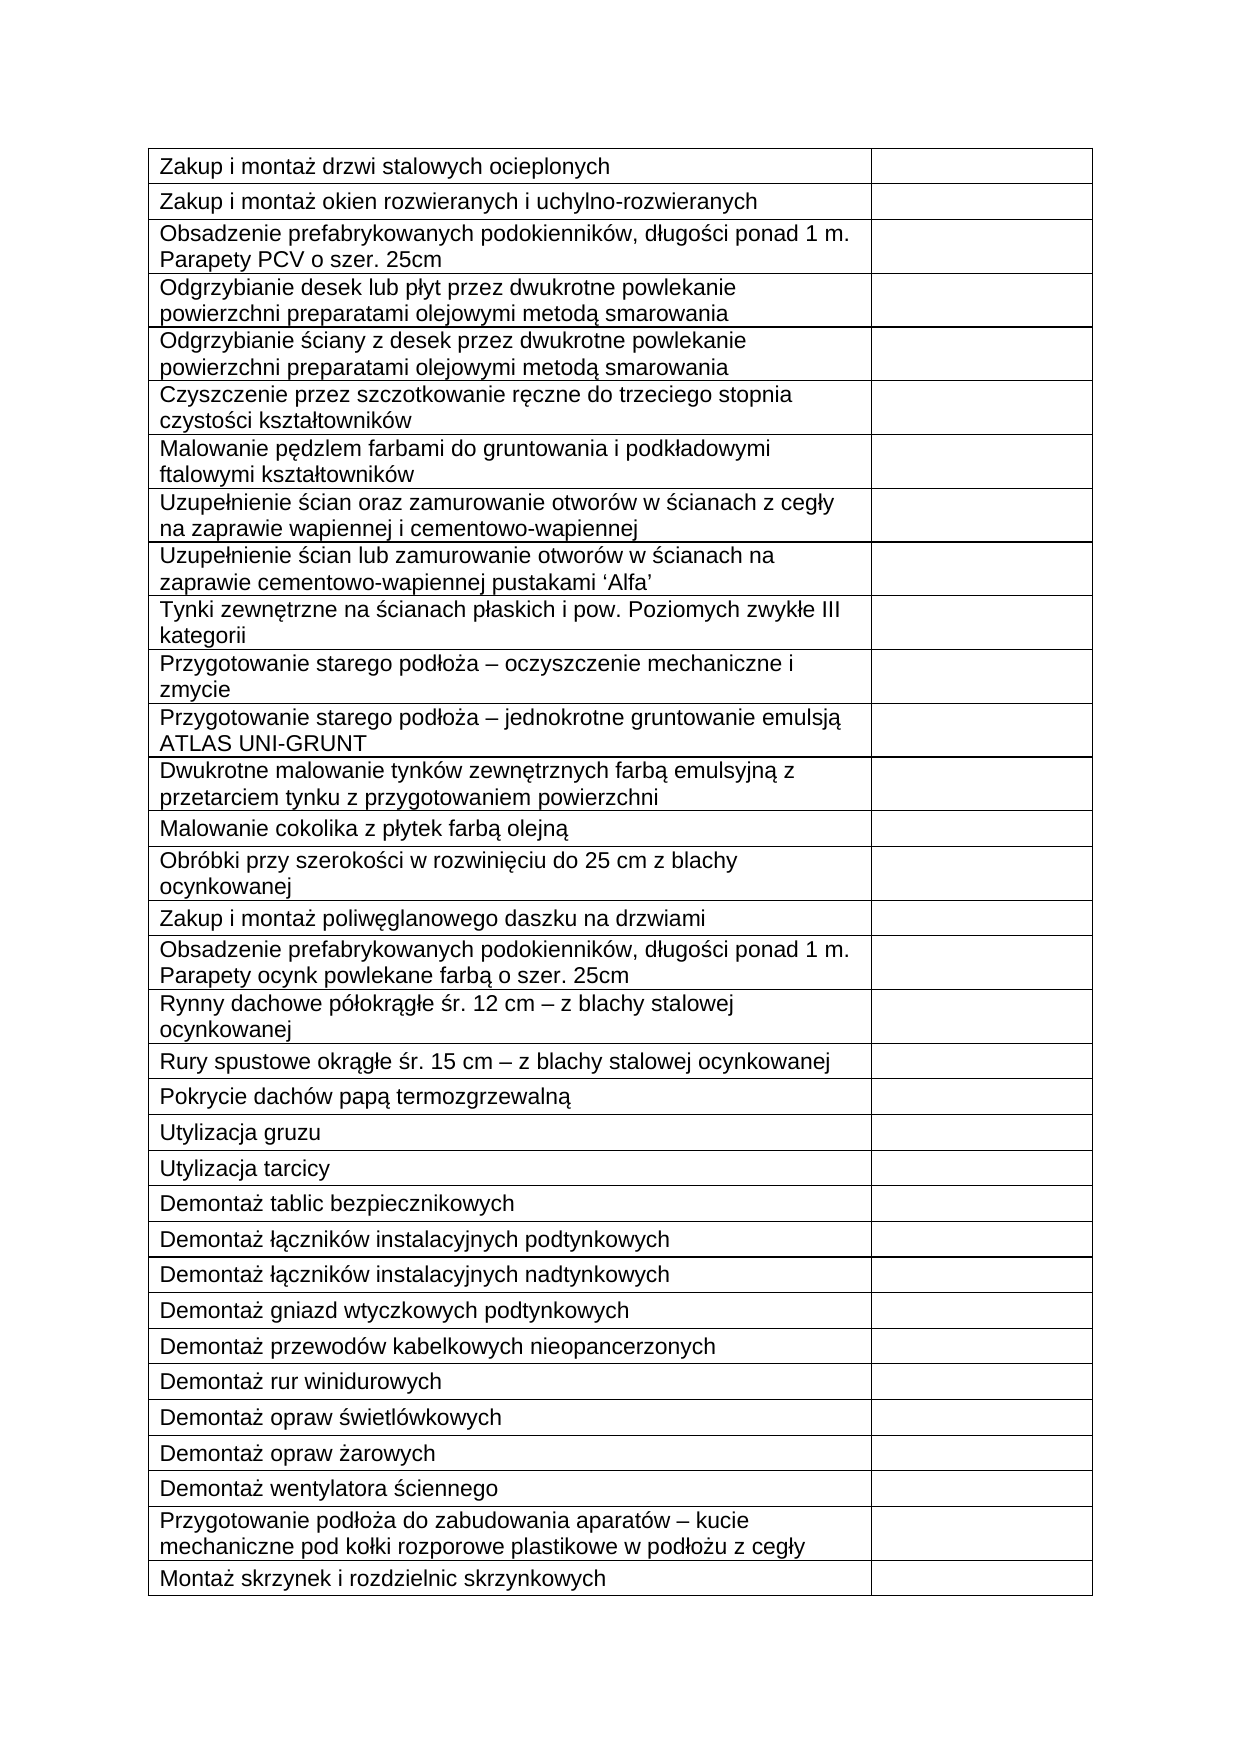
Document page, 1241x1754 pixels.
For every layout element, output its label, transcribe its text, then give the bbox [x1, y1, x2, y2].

table_cell [872, 1258, 1092, 1292]
table_cell [872, 650, 1092, 703]
table_cell Tynki zewnętrzne na ścianach płaskich i pow. Poziomych zwykłe III kategorii [149, 596, 871, 649]
table_cell [872, 1151, 1092, 1185]
table_cell [872, 184, 1092, 219]
table_cell [872, 847, 1092, 899]
table_cell Demontaż opraw świetlówkowych [149, 1400, 871, 1434]
table_cell [872, 1561, 1092, 1595]
table_cell Demontaż łączników instalacyjnych nadtynkowych [149, 1258, 871, 1292]
table_cell [872, 489, 1092, 541]
table_cell Rynny dachowe półokrągłe śr. 12 cm – z blachy stalowej ocynkowanej [149, 990, 871, 1043]
table_cell Dwukrotne malowanie tynków zewnętrznych farbą emulsyjną z przetarciem tynku z przygotowaniem powierzchni [149, 758, 871, 810]
table_cell [872, 1436, 1092, 1470]
table_cell Obsadzenie prefabrykowanych podokienników, długości ponad 1 m. Parapety PCV o szer. 25cm [149, 220, 871, 273]
table_cell Odgrzybianie desek lub płyt przez dwukrotne powlekanie powierzchni preparatami olejowymi metodą smarowania [149, 274, 871, 326]
table_cell [872, 811, 1092, 846]
table_cell [872, 1293, 1092, 1328]
table_cell Uzupełnienie ścian lub zamurowanie otworów w ścianach na zaprawie cementowo-wapiennej pustakami ‘Alfa’ [149, 543, 871, 595]
table_cell Zakup i montaż poliwęglanowego daszku na drzwiami [149, 901, 871, 935]
table_cell [872, 1507, 1092, 1559]
table_cell Utylizacja gruzu [149, 1115, 871, 1149]
table_cell Malowanie pędzlem farbami do gruntowania i podkładowymi ftalowymi kształtowników [149, 435, 871, 488]
table_cell Demontaż przewodów kabelkowych nieopancerzonych [149, 1329, 871, 1363]
table_cell [872, 274, 1092, 326]
table_cell [872, 1471, 1092, 1506]
table_cell Czyszczenie przez szczotkowanie ręczne do trzeciego stopnia czystości kształtowników [149, 381, 871, 434]
table_cell Obróbki przy szerokości w rozwinięciu do 25 cm z blachy ocynkowanej [149, 847, 871, 899]
table_cell Pokrycie dachów papą termozgrzewalną [149, 1079, 871, 1114]
table_cell Demontaż opraw żarowych [149, 1436, 871, 1470]
table_cell [872, 1329, 1092, 1363]
table_cell [872, 1186, 1092, 1221]
table_cell Demontaż gniazd wtyczkowych podtynkowych [149, 1293, 871, 1328]
table_cell Zakup i montaż drzwi stalowych ocieplonych [149, 149, 871, 183]
table_cell Demontaż łączników instalacyjnych podtynkowych [149, 1222, 871, 1256]
table_cell [872, 596, 1092, 649]
table_cell Demontaż rur winidurowych [149, 1364, 871, 1399]
table_cell Obsadzenie prefabrykowanych podokienników, długości ponad 1 m. Parapety ocynk powlekane farbą o szer. 25cm [149, 936, 871, 989]
table_cell [872, 543, 1092, 595]
table_cell Demontaż wentylatora ściennego [149, 1471, 871, 1506]
table_cell [872, 1044, 1092, 1078]
table_cell Utylizacja tarcicy [149, 1151, 871, 1185]
table_cell [872, 220, 1092, 273]
table_cell Przygotowanie starego podłoża – jednokrotne gruntowanie emulsją ATLAS UNI-GRUNT [149, 704, 871, 756]
table_cell [872, 1222, 1092, 1256]
table_cell [872, 1400, 1092, 1434]
table_cell Uzupełnienie ścian oraz zamurowanie otworów w ścianach z cegły na zaprawie wapiennej i cementowo-wapiennej [149, 489, 871, 541]
table_cell [872, 328, 1092, 380]
table_cell [872, 901, 1092, 935]
table_cell Przygotowanie starego podłoża – oczyszczenie mechaniczne i zmycie [149, 650, 871, 703]
table_cell Montaż skrzynek i rozdzielnic skrzynkowych [149, 1561, 871, 1595]
table_cell Przygotowanie podłoża do zabudowania aparatów – kucie mechaniczne pod kołki rozporowe plastikowe w podłożu z cegły [149, 1507, 871, 1559]
table_cell Zakup i montaż okien rozwieranych i uchylno-rozwieranych [149, 184, 871, 219]
table_cell Rury spustowe okrągłe śr. 15 cm – z blachy stalowej ocynkowanej [149, 1044, 871, 1078]
table_cell [872, 435, 1092, 488]
table_cell [872, 1079, 1092, 1114]
table_cell [872, 936, 1092, 989]
table_cell [872, 1364, 1092, 1399]
table_cell [872, 381, 1092, 434]
table_cell Malowanie cokolika z płytek farbą olejną [149, 811, 871, 846]
table_cell [872, 990, 1092, 1043]
table_cell [872, 149, 1092, 183]
table_cell [872, 704, 1092, 756]
table_cell [872, 1115, 1092, 1149]
table_cell Demontaż tablic bezpiecznikowych [149, 1186, 871, 1221]
table_cell [872, 758, 1092, 810]
table_cell Odgrzybianie ściany z desek przez dwukrotne powlekanie powierzchni preparatami olejowymi metodą smarowania [149, 328, 871, 380]
